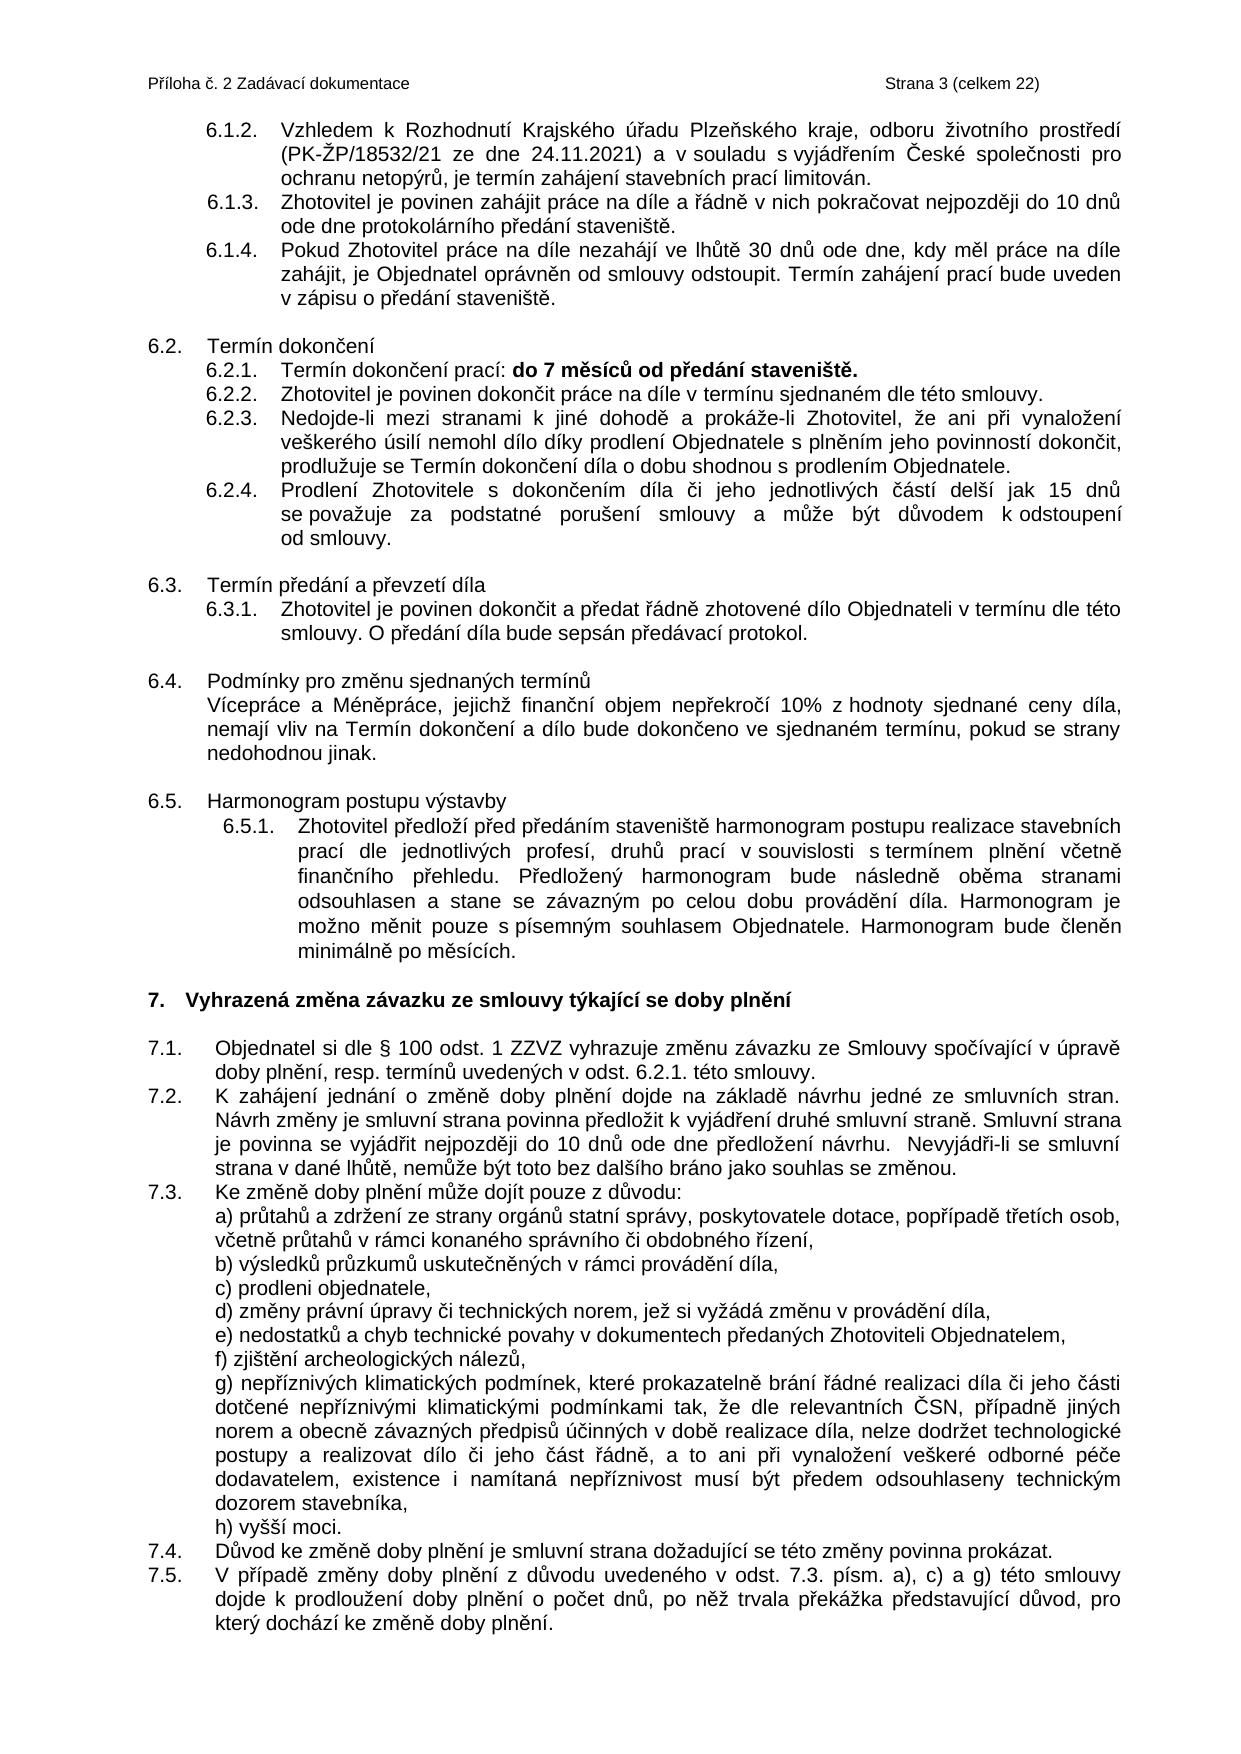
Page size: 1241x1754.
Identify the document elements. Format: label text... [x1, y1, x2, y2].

list Harmonogram postupu výstavby [148, 789, 1122, 813]
list Důvod ke změně doby plnění je smluvní strana dožadující se této změny povinna prokázat. [148, 1539, 1122, 1563]
text a) průtahů a zdržení ze strany orgánů statní správy, poskytovatele dotace, popřípadě třetích osob, včetně průtahů v rámci konaného správního či obdobného řízení, [215, 1203, 1122, 1251]
list K zahájení jednání o změně doby plnění dojde na základě návrhu jedné ze smluvních stran. Návrh změny je smluvní strana povinna předložit k vyjádření druhé smluvní straně. Smluvní strana je povinna se vyjádřit nejpozději do 10 dnů ode dne předložení návrhu. Nevyjádři-li se smluvní strana v dané lhůtě, nemůže být toto bez dalšího bráno jako souhlas se změnou. [148, 1084, 1122, 1179]
list V případě změny doby plnění z důvodu uvedeného v odst. 7.3. písm. a), c) a g) této smlouvy dojde k prodloužení doby plnění o počet dnů, po něž trvala překážka představující důvod, pro který dochází ke změně doby plnění. [148, 1563, 1122, 1635]
list Vyhrazená změna závazku ze smlouvy týkající se doby plnění [148, 988, 1122, 1012]
list Pokud Zhotovitel práce na díle nezahájí ve lhůtě 30 dnů ode dne, kdy měl práce na díle zahájit, je Objednatel oprávněn od smlouvy odstoupit. Termín zahájení prací bude uveden v zápisu o předání staveniště. [206, 238, 1122, 310]
text f) zjištění archeologických nálezů, [148, 1347, 1122, 1371]
text e) nedostatků a chyb technické povahy v dokumentech předaných Zhotoviteli Objednatelem, [148, 1323, 1122, 1347]
list Nedojde-li mezi stranami k jiné dohodě a prokáže-li Zhotovitel, že ani při vynaložení veškerého úsilí nemohl dílo díky prodlení Objednatele s plněním jeho povinností dokončit, prodlužuje se Termín dokončení díla o dobu shodnou s prodlením Objednatele. [206, 406, 1122, 477]
text d) změny právní úpravy či technických norem, jež si vyžádá změnu v provádění díla, [148, 1299, 1122, 1323]
text g) nepříznivých klimatických podmínek, které prokazatelně brání řádné realizaci díla či jeho části dotčené nepříznivými klimatickými podmínkami tak, že dle relevantních ČSN, případně jiných norem a obecně závazných předpisů účinných v době realizace díla, nelze dodržet technologické postupy a realizovat dílo či jeho část řádně, a to ani při vynaložení veškeré odborné péče dodavatelem, existence i namítaná nepříznivost musí být předem odsouhlaseny technickým dozorem stavebníka, [215, 1371, 1122, 1515]
text b) výsledků průzkumů uskutečněných v rámci provádění díla, [148, 1251, 1122, 1275]
text c) prodleni objednatele, [148, 1275, 1122, 1299]
list Termín dokončení [148, 334, 1122, 358]
text Vícepráce a Méněpráce, jejichž finanční objem nepřekročí 10% z hodnoty sjednané ceny díla, nemají vliv na Termín dokončení a dílo bude dokončeno ve sjednaném termínu, pokud se strany nedohodnou jinak. [207, 693, 1122, 765]
list Zhotovitel je povinen zahájit práce na díle a řádně v nich pokračovat nejpozději do 10 dnů ode dne protokolárního předání staveniště. [207, 190, 1122, 238]
list Vzhledem k Rozhodnutí Krajského úřadu Plzeňského kraje, odboru životního prostředí (PK-ŽP/18532/21 ze dne 24.11.2021) a v souladu s vyjádřením České společnosti pro ochranu netopýrů, je termín zahájení stavebních prací limitován. [206, 118, 1122, 190]
list Ke změně doby plnění může dojít pouze z důvodu: [148, 1179, 1122, 1203]
list Zhotovitel je povinen dokončit a předat řádně zhotovené dílo Objednateli v termínu dle této smlouvy. O předání díla bude sepsán předávací protokol. [206, 597, 1122, 645]
list Termín předání a převzetí díla [148, 573, 1122, 597]
list Podmínky pro změnu sjednaných termínů [148, 669, 1122, 693]
list Zhotovitel předloží před předáním staveniště harmonogram postupu realizace stavebních prací dle jednotlivých profesí, druhů prací v souvislosti s termínem plnění včetně finančního přehledu. Předložený harmonogram bude následně oběma stranami odsouhlasen a stane se závazným po celou dobu provádění díla. Harmonogram je možno měnit pouze s písemným souhlasem Objednatele. Harmonogram bude členěn minimálně po měsících. [223, 813, 1122, 963]
list Objednatel si dle § 100 odst. 1 ZZVZ vyhrazuje změnu závazku ze Smlouvy spočívající v úpravě doby plnění, resp. termínů uvedených v odst. 6.2.1. této smlouvy. [148, 1036, 1122, 1084]
list Zhotovitel je povinen dokončit práce na díle v termínu sjednaném dle této smlouvy. [206, 382, 1122, 406]
list Termín dokončení prací: do 7 měsíců od předání staveniště. [206, 358, 1122, 382]
list Prodlení Zhotovitele s dokončením díla či jeho jednotlivých částí delší jak 15 dnů se považuje za podstatné porušení smlouvy a může být důvodem k odstoupení od smlouvy. [206, 477, 1122, 549]
text h) vyšší moci. [148, 1515, 1122, 1539]
